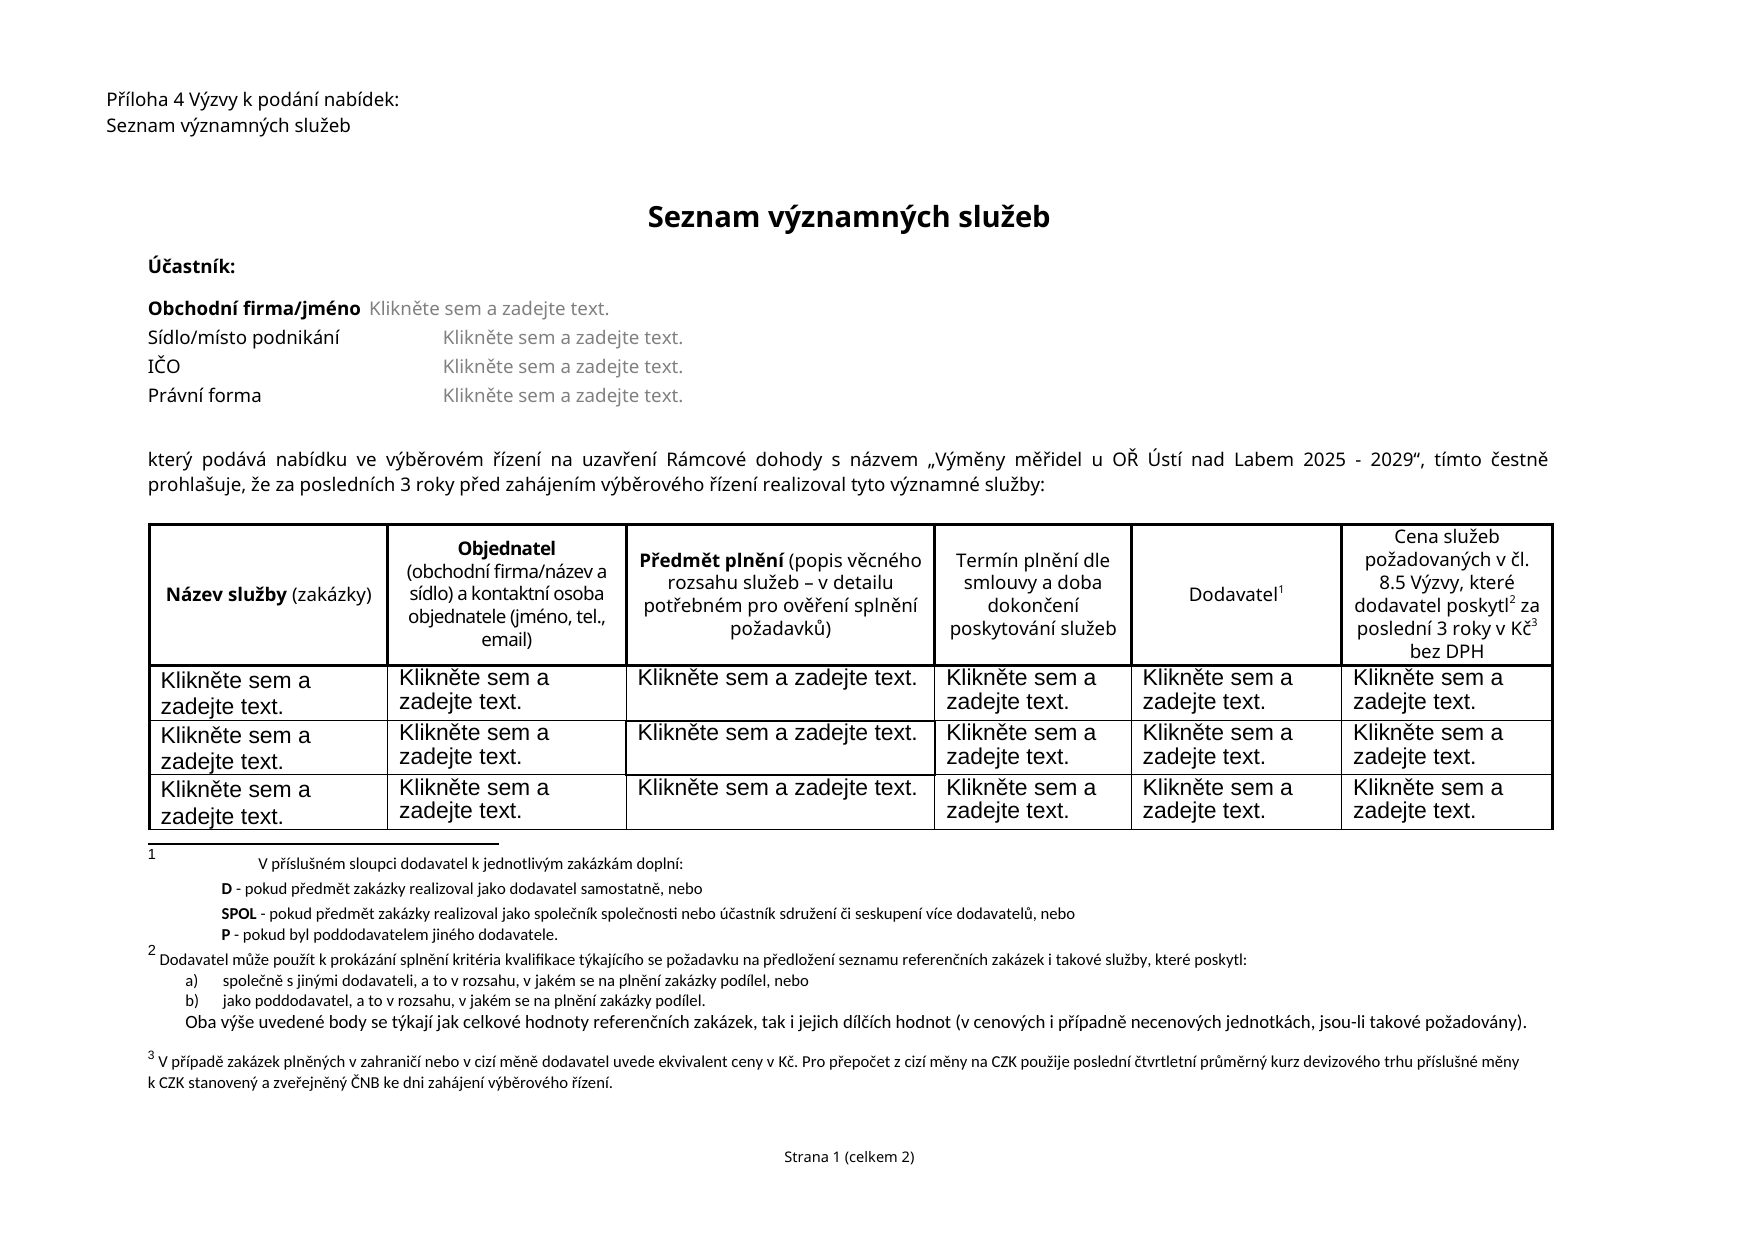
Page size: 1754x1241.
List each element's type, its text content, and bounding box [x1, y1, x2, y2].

table_header Cena služeb požadovaných v čl. 8.5 Výzvy, které dodavatel poskytl za poslední 3 roky v Kč bez DPH [1343, 526, 1551, 664]
table_header Termín plnění dle smlouvy a doba dokončení poskytování služeb [936, 526, 1130, 664]
text IČO [148, 350, 1551, 379]
text Sídlo/místo podnikání [148, 321, 1551, 350]
text Účastník: [148, 249, 1551, 279]
table_header Dodavatel [1133, 526, 1340, 664]
title Seznam významných služeb [148, 196, 1551, 236]
table_header Předmět plnění (popis věcného rozsahu služeb – v detailu potřebném pro ověření splnění požadavků) [628, 526, 933, 664]
text Obchodní firma/jméno [148, 292, 1551, 321]
text Právní forma [148, 379, 1551, 408]
table_header Název služby (zakázky) [151, 526, 386, 664]
table_header Objednatel (obchodní firma/název a sídlo) a kontaktní osoba objednatele (jméno, tel., email) [389, 526, 625, 664]
text který podává nabídku ve výběrovém řízení na uzavření Rámcové dohody s názvem „Výměny měřidel u OŘ Ústí nad Labem 2025 - 2029“, tímto čestně prohlašuje, že za posledních 3 roky před zahájením výběrového řízení realizoval tyto významné služby: [148, 446, 1551, 497]
